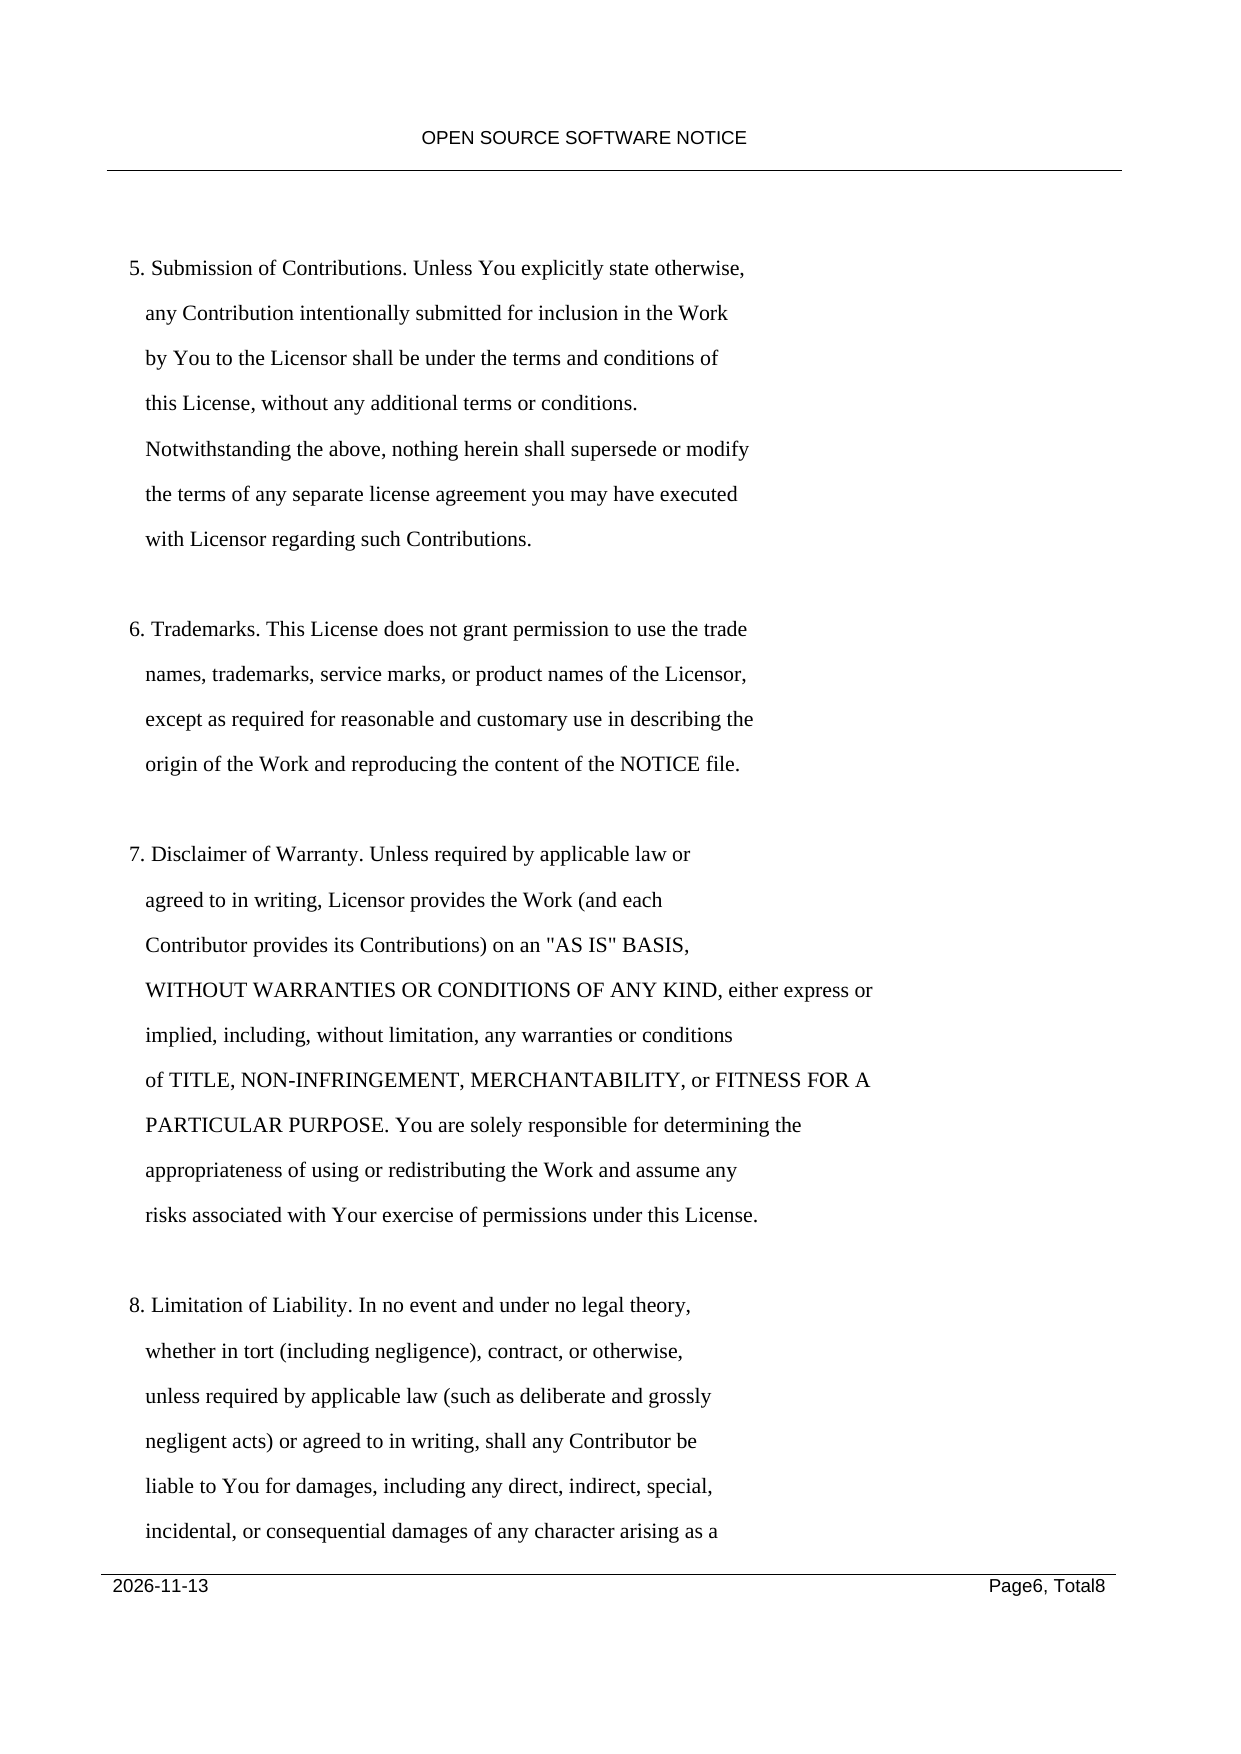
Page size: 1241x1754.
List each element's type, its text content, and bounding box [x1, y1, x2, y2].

text implied, including, without limitation, any warranties or conditions [112, 1018, 1128, 1051]
text WITHOUT WARRANTIES OR CONDITIONS OF ANY KIND, either express or [112, 973, 1128, 1006]
text Contributor provides its Contributions) on an "AS IS" BASIS, [112, 928, 1128, 961]
text unless required by applicable law (such as deliberate and grossly [112, 1379, 1128, 1412]
text agreed to in writing, Licensor provides the Work (and each [112, 883, 1128, 915]
text liable to You for damages, including any direct, indirect, special, [112, 1469, 1128, 1502]
text Notwithstanding the above, nothing herein shall supersede or modify [112, 432, 1128, 464]
text with Licensor regarding such Contributions. [112, 522, 1128, 554]
text 7. Disclaimer of Warranty. Unless required by applicable law or [112, 838, 1128, 870]
text the terms of any separate license agreement you may have executed [112, 477, 1128, 509]
text this License, without any additional terms or conditions. [112, 387, 1128, 419]
text PARTICULAR PURPOSE. You are solely responsible for determining the [112, 1108, 1128, 1141]
text negligent acts) or agreed to in writing, shall any Contributor be [112, 1424, 1128, 1457]
text appropriateness of using or redistributing the Work and assume any [112, 1153, 1128, 1186]
text 5. Submission of Contributions. Unless You explicitly state otherwise, [112, 251, 1128, 284]
text whether in tort (including negligence), contract, or otherwise, [112, 1334, 1128, 1366]
text except as required for reasonable and customary use in describing the [112, 702, 1128, 735]
text risks associated with Your exercise of permissions under this License. [112, 1199, 1128, 1231]
text any Contribution intentionally submitted for inclusion in the Work [112, 297, 1128, 329]
text 6. Trademarks. This License does not grant permission to use the trade [112, 612, 1128, 645]
text origin of the Work and reproducing the content of the NOTICE file. [112, 748, 1128, 780]
text 8. Limitation of Liability. In no event and under no legal theory, [112, 1289, 1128, 1321]
text incidental, or consequential damages of any character arising as a [112, 1514, 1128, 1547]
text by You to the Licensor shall be under the terms and conditions of [112, 342, 1128, 374]
text of TITLE, NON-INFRINGEMENT, MERCHANTABILITY, or FITNESS FOR A [112, 1063, 1128, 1096]
text names, trademarks, service marks, or product names of the Licensor, [112, 657, 1128, 690]
